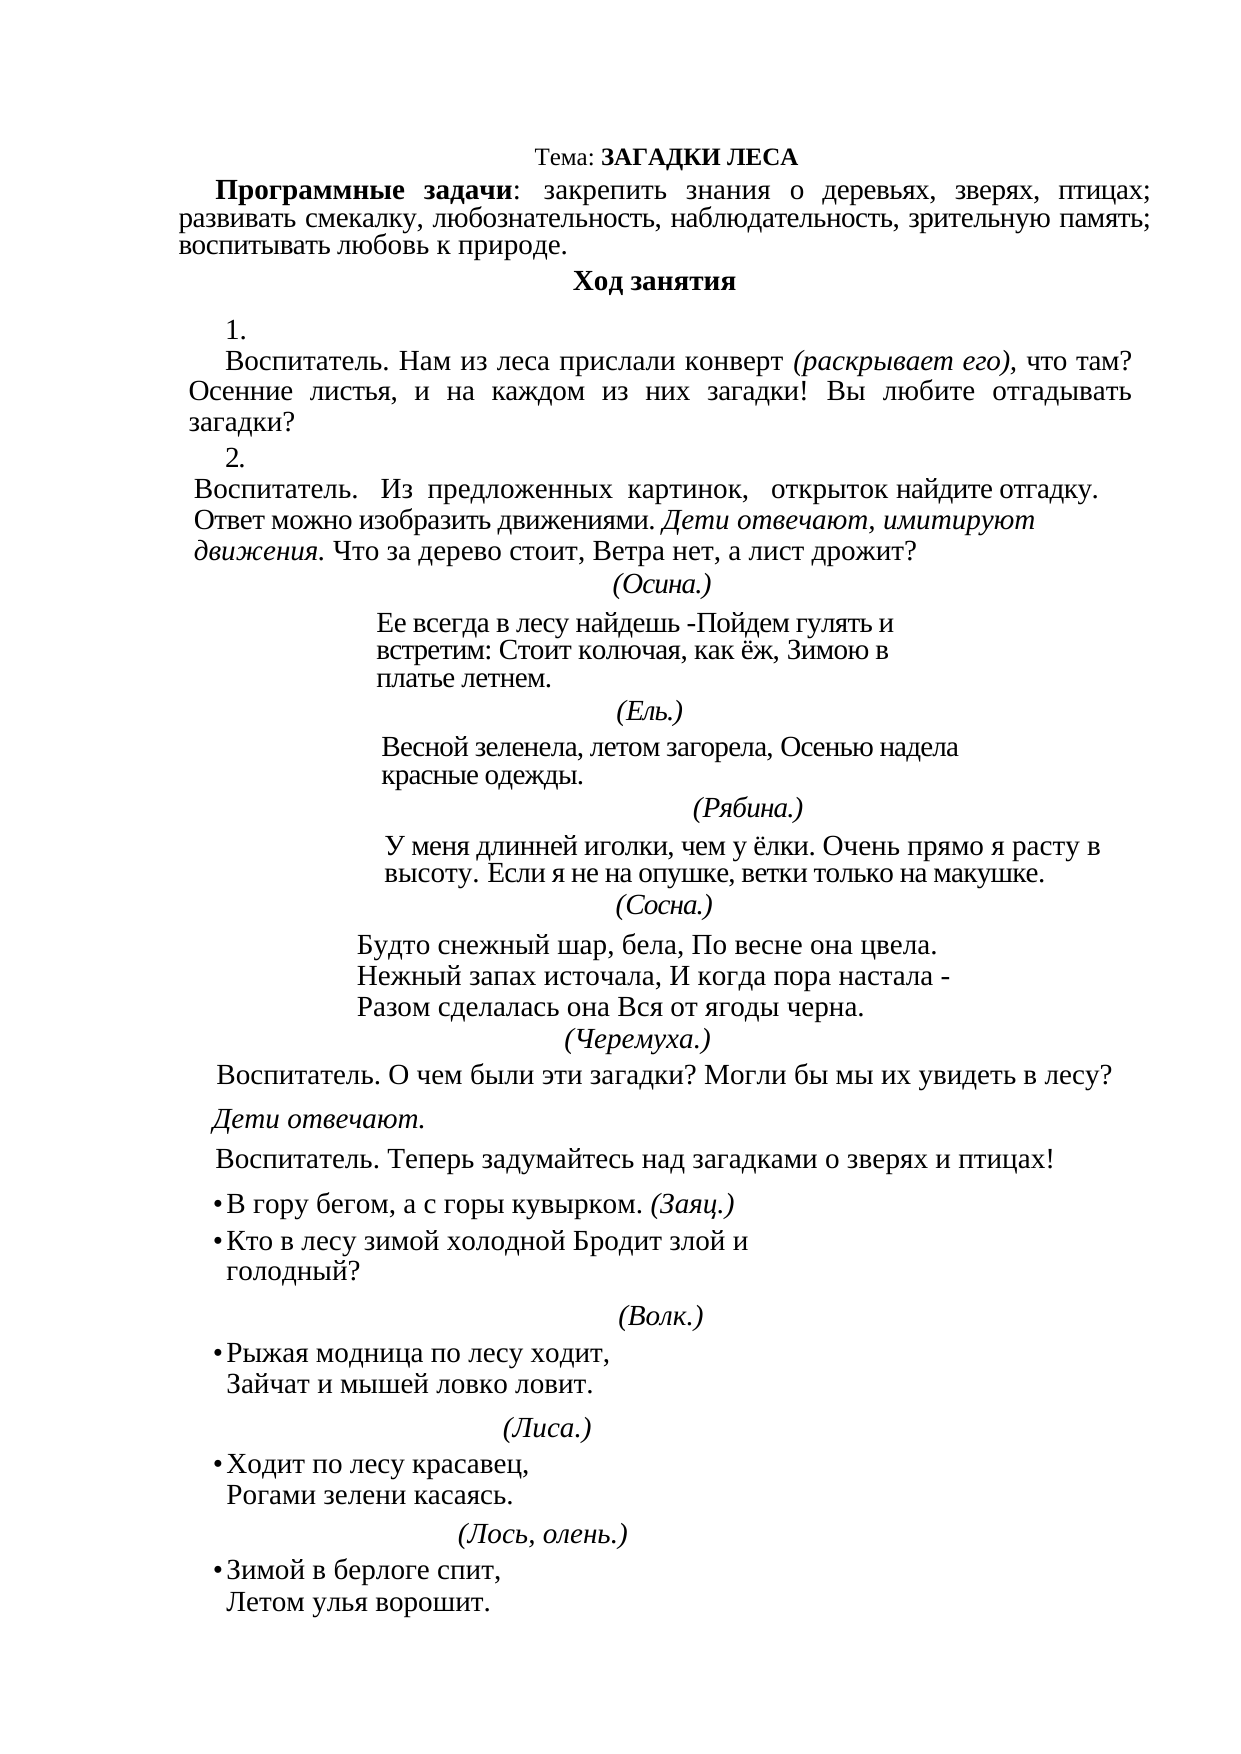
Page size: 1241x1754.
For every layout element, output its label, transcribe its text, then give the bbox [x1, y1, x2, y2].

text Ход занятия [177, 263, 1132, 297]
list В гору бегом, а с горы кувырком. (Заяц.) [213, 1186, 1152, 1220]
text (Черемуха.) [564, 1024, 1152, 1055]
text Весной зеленела, летом загорела, Осенью надела красные одежды. [381, 734, 1014, 790]
text (Ель.) [616, 693, 1152, 726]
text 1. [225, 312, 1152, 346]
text Воспитатель. Из предложенных картинок, открыток найдите отгадку. Ответ можно изобразить движениями. Дети отвечают, имитируют движения. Что за дерево стоит, Ветра нет, а лист дрожит? [194, 473, 1152, 567]
text (Лиса.) [503, 1410, 1152, 1444]
text • Зимой в берлоге спит, Летом улья ворошит. [213, 1554, 784, 1618]
text Тема: ЗАГАДКИ ЛЕСА [181, 142, 1152, 171]
text Воспитатель. О чем были эти загадки? Могли бы мы их увидеть в лесу? [178, 1062, 1152, 1091]
text Программные задачи: закрепить знания о деревьях, зверях, птицах; развивать смекалку, любознательность, наблюдательность, зрительную память; воспитывать любовь к природе. [178, 178, 1151, 260]
text • Рыжая модница по лесу ходит, Зайчат и мышей ловко ловит. [213, 1337, 876, 1399]
text Воспитатель. Теперь задумайтесь над загадками о зверях и птицах! [177, 1146, 1152, 1174]
text 2. [225, 440, 1152, 473]
text (Волк.) [177, 1298, 1144, 1332]
text (Сосна.) [177, 887, 1152, 921]
text (Осина.) [612, 567, 1152, 600]
text Дети отвечают. [213, 1101, 1152, 1134]
list Кто в лесу зимой холодной Бродит злой и голодный? [213, 1226, 830, 1287]
text Воспитатель. Нам из леса прислали конверт (раскрывает его), что там? Осенние листья, и на каждом из них загадки! Вы любите отгадывать загадки? [188, 346, 1132, 437]
text (Лось, олень.) [458, 1517, 1152, 1550]
text • Ходит по лесу красавец, Рогами зелени касаясь. [213, 1449, 784, 1511]
text Ее всегда в лесу найдешь -Пойдем гулять и встретим: Стоит колючая, как ёж, Зимою в платье летнем. [376, 610, 968, 693]
text Будто снежный шар, бела, По весне она цвела. Нежный запах источала, И когда пора настала -Разом сделалась она Вся от ягоды черна. [357, 930, 968, 1023]
text У меня длинней иголки, чем у ёлки. Очень прямо я расту в высоту. Если я не на опушке, ветки только на макушке. [384, 834, 1152, 887]
text (Рябина.) [693, 790, 1152, 823]
